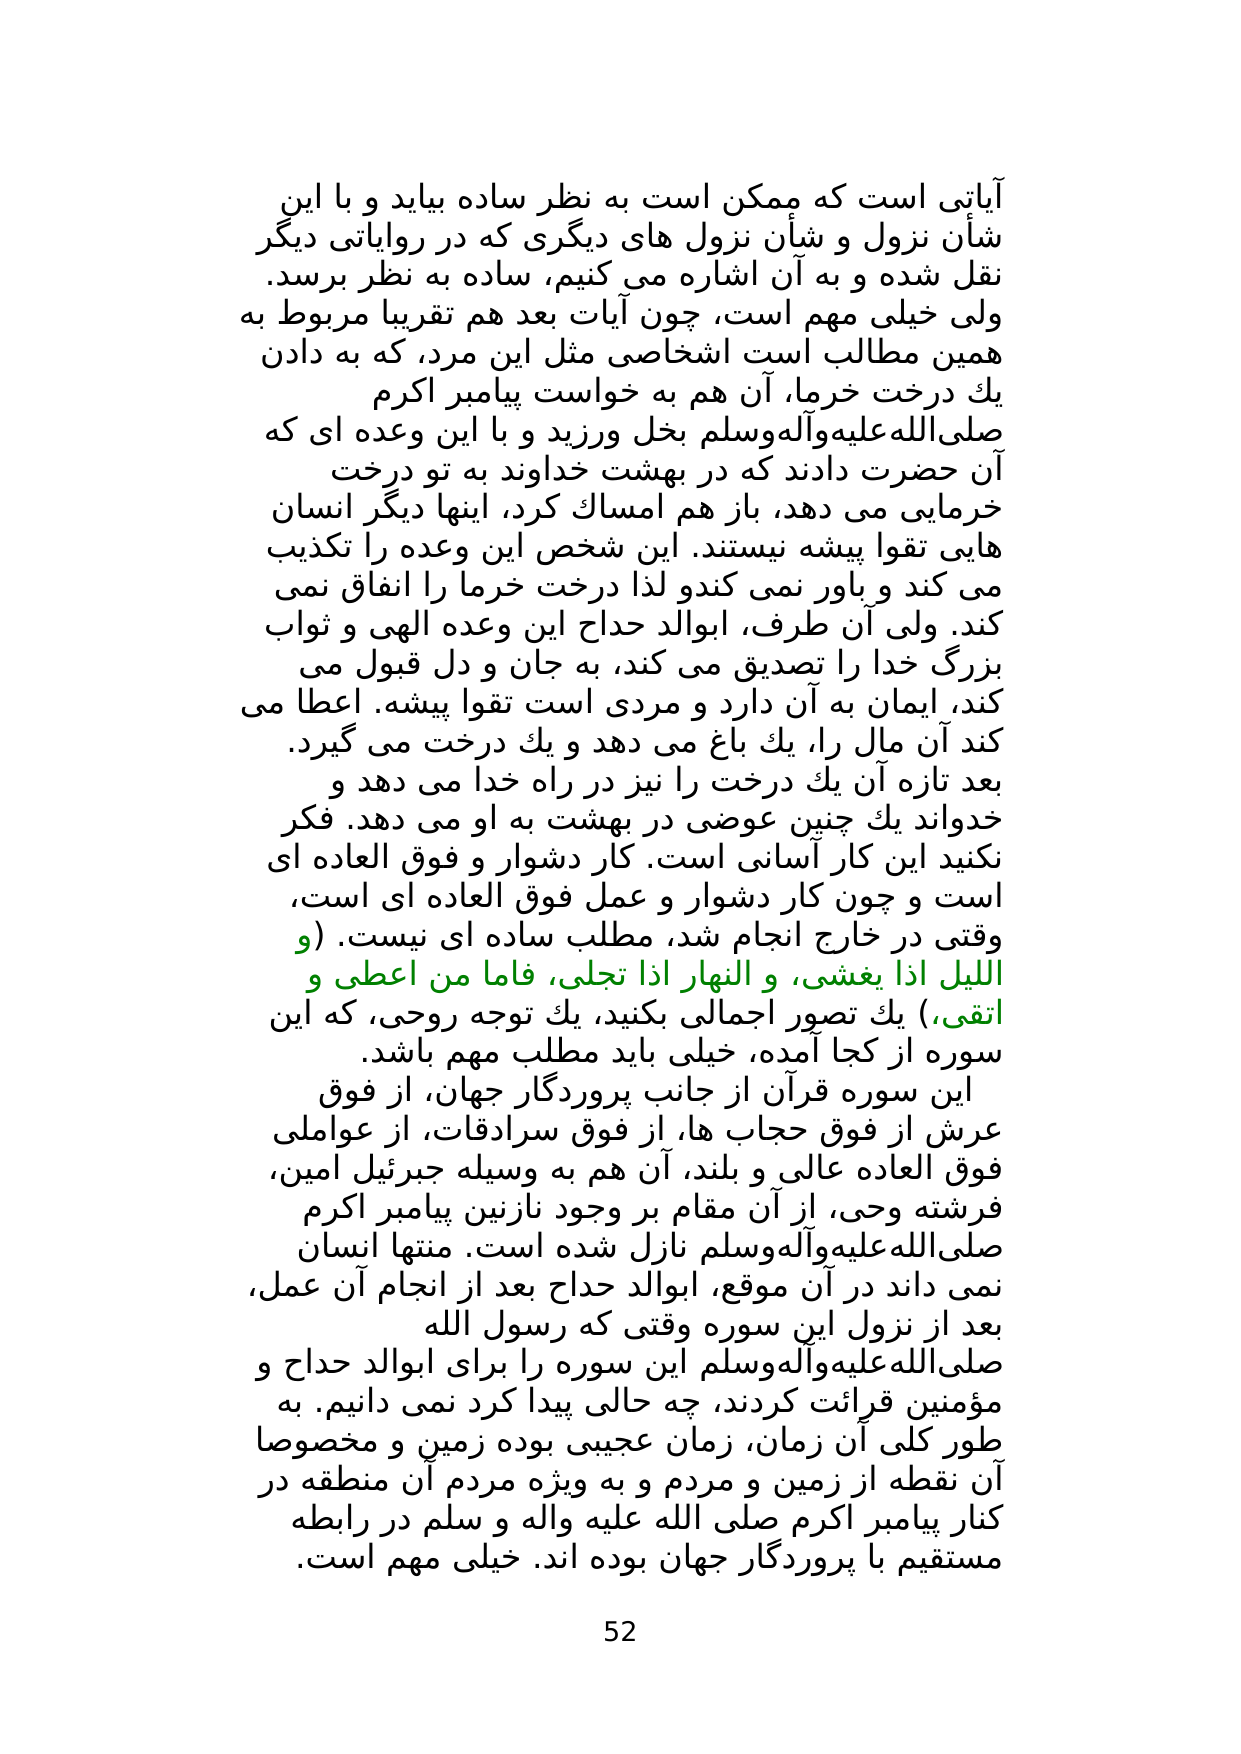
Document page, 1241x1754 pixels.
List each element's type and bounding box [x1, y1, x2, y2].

text [236, 1071, 1004, 1576]
text [236, 177, 1004, 1071]
